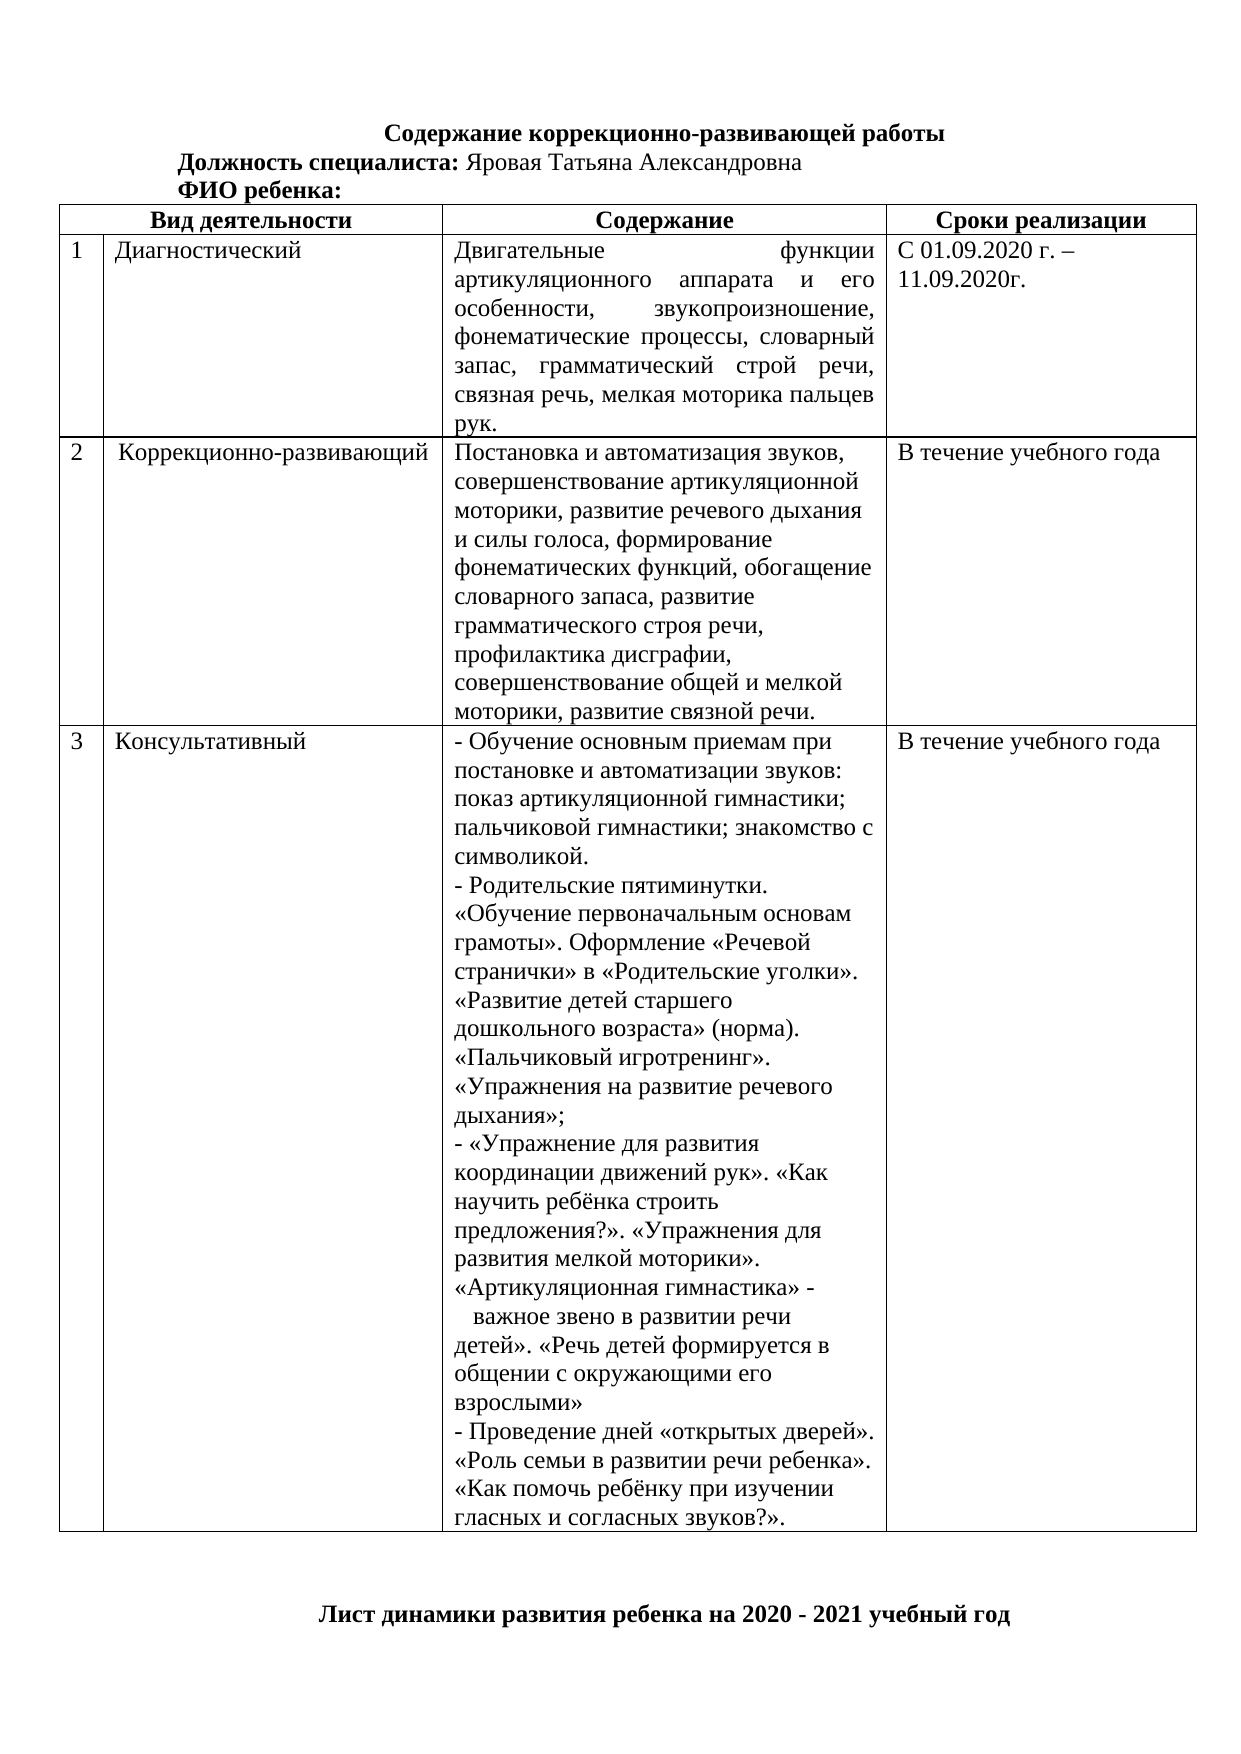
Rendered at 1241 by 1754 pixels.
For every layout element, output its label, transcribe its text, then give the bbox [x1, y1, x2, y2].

table_header Вид деятельности [60, 205, 442, 234]
table_cell Коррекционно-развивающий [104, 438, 442, 725]
table_cell 2 [60, 438, 103, 725]
text Содержание коррекционно-развивающей работы [177, 118, 1152, 147]
table_cell В течение учебного года [887, 726, 1196, 1531]
table_cell - Обучение основным приемам при постановке и автоматизации звуков: показ артикуляционной гимнастики; пальчиковой гимнастики; знакомство с символикой. - Родительские пятиминутки. «Обучение первоначальным основам грамоты». Оформление «Речевой странички» в «Родительские уголки». «Развитие детей старшего дошкольного возраста» (норма). «Пальчиковый игротренинг». «Упражнения на развитие речевого дыхания»; - «Упражнение для развития координации движений рук». «Как научить ребёнка строить предложения?». «Упражнения для развития мелкой моторики». «Артикуляционная гимнастика» - важное звено в развитии речи детей». «Речь детей формируется в общении с окружающими его взрослыми» - Проведение дней «открытых дверей». «Роль семьи в развитии речи ребенка». «Как помочь ребёнку при изучении гласных и согласных звуков?». [443, 726, 886, 1531]
table_cell Диагностический [104, 235, 442, 436]
table_cell Постановка и автоматизация звуков, совершенствование артикуляционной моторики, развитие речевого дыхания и силы голоса, формирование фонематических функций, обогащение словарного запаса, развитие грамматического строя речи, профилактика дисграфии, совершенствование общей и мелкой моторики, развитие связной речи. [443, 438, 886, 725]
text ФИО ребенка: [177, 176, 1152, 204]
table_cell С 01.09.2020 г. – 11.09.2020г. [887, 235, 1196, 436]
table_cell В течение учебного года [887, 438, 1196, 725]
text Должность специалиста: Яровая Татьяна Александровна [177, 147, 1152, 176]
table_cell Консультативный [104, 726, 442, 1531]
table_header Содержание [443, 205, 886, 234]
table_cell 3 [60, 726, 103, 1531]
text Лист динамики развития ребенка на 2020 - 2021 учебный год [177, 1599, 1152, 1628]
table_header Сроки реализации [887, 205, 1196, 234]
table_cell 1 [60, 235, 103, 436]
table_cell Двигательные функции артикуляционного аппарата и его особенности, звукопроизношение, фонематические процессы, словарный запас, грамматический строй речи, связная речь, мелкая моторика пальцев рук. [443, 235, 886, 436]
